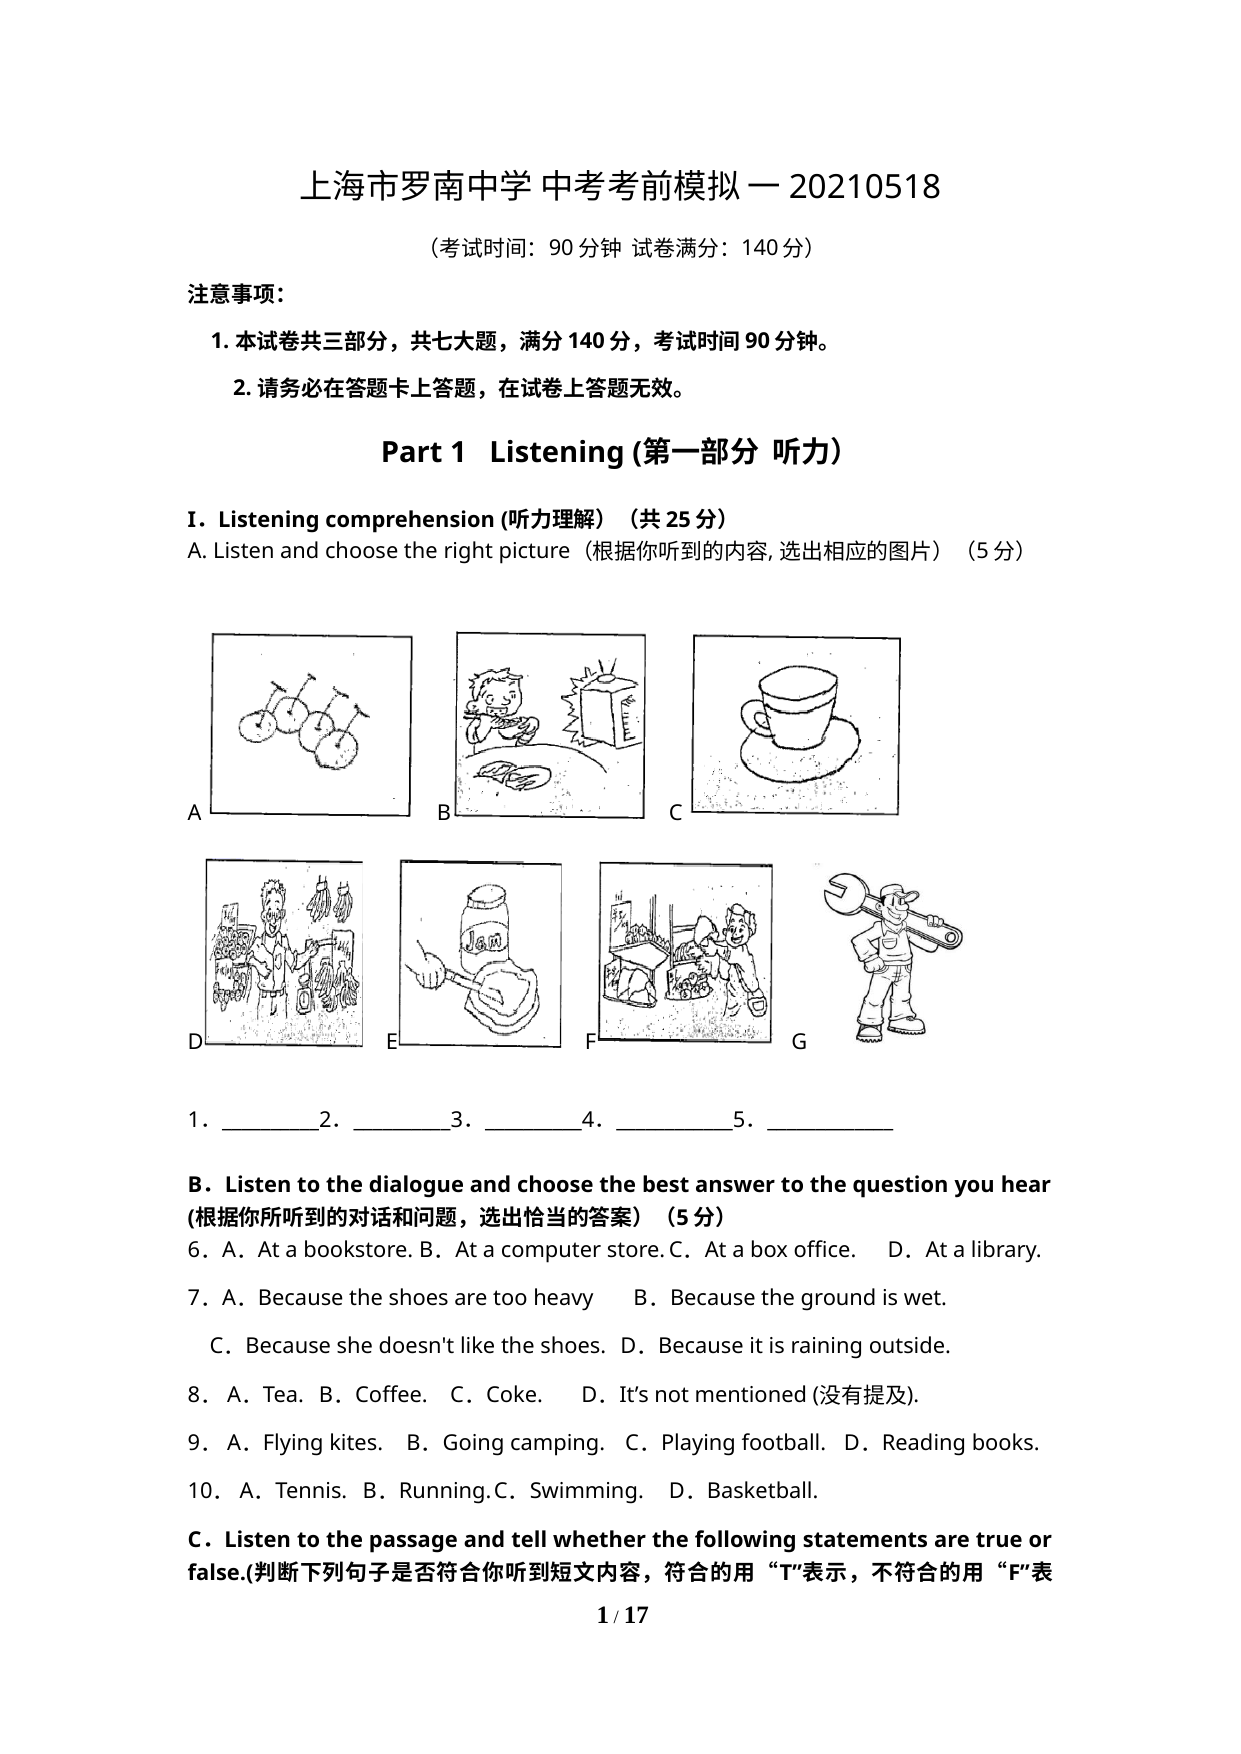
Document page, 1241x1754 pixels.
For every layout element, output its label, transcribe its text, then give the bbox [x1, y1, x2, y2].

picture [397, 855, 562, 1050]
text 8． A．Tea. B．Coffee. C．Coke. D．It’s not mentioned (没有提及). [187, 1377, 1053, 1410]
text Part 1 Listening (第一部分 听力） [187, 417, 1053, 482]
picture [682, 630, 903, 821]
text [187, 1522, 1053, 1587]
picture [807, 863, 973, 1050]
text 7．A．Because the shoes are too heavy B．Because the ground is wet. [187, 1281, 1053, 1313]
text 10． A．Tennis. B．Running. C．Swimming. D．Basketball. [187, 1474, 1053, 1506]
text B．Listen to the dialogue and choose the best answer to the question you hear (根据你所听到的对话和问题，选出恰当的答案）（5分） [187, 1167, 1053, 1232]
picture [596, 857, 774, 1050]
picture [203, 857, 363, 1050]
text C．Because she doesn't like the shoes. D．Because it is raining outside. [187, 1329, 1053, 1361]
text 注意事项： [187, 277, 1053, 309]
text 上海市罗南中学 中考考前模拟 一 20210518 [187, 160, 1053, 208]
text A. Listen and choose the right picture（根据你听到的内容, 选出相应的图片）（5分） [187, 534, 1053, 566]
text I．Listening comprehension (听力理解）（共25分） [187, 501, 1053, 534]
text 6．A．At a bookstore. B．At a computer store. C．At a box office. D．At a library. [187, 1232, 1053, 1265]
text （考试时间：90分钟 试卷满分：140分） [187, 230, 1053, 263]
picture [201, 630, 414, 821]
text 2. 请务必在答题卡上答题，在试卷上答题无效。 [187, 371, 1053, 403]
text 9． A．Flying kites. B．Going camping. C．Playing football. D．Reading books. [187, 1426, 1053, 1458]
picture [451, 630, 646, 821]
text 1. 本试卷共三部分，共七大题，满分140分，考试时间90分钟。 [187, 324, 1053, 356]
text 1．__________2．__________3．__________4．____________5．_____________ [187, 1102, 1053, 1135]
